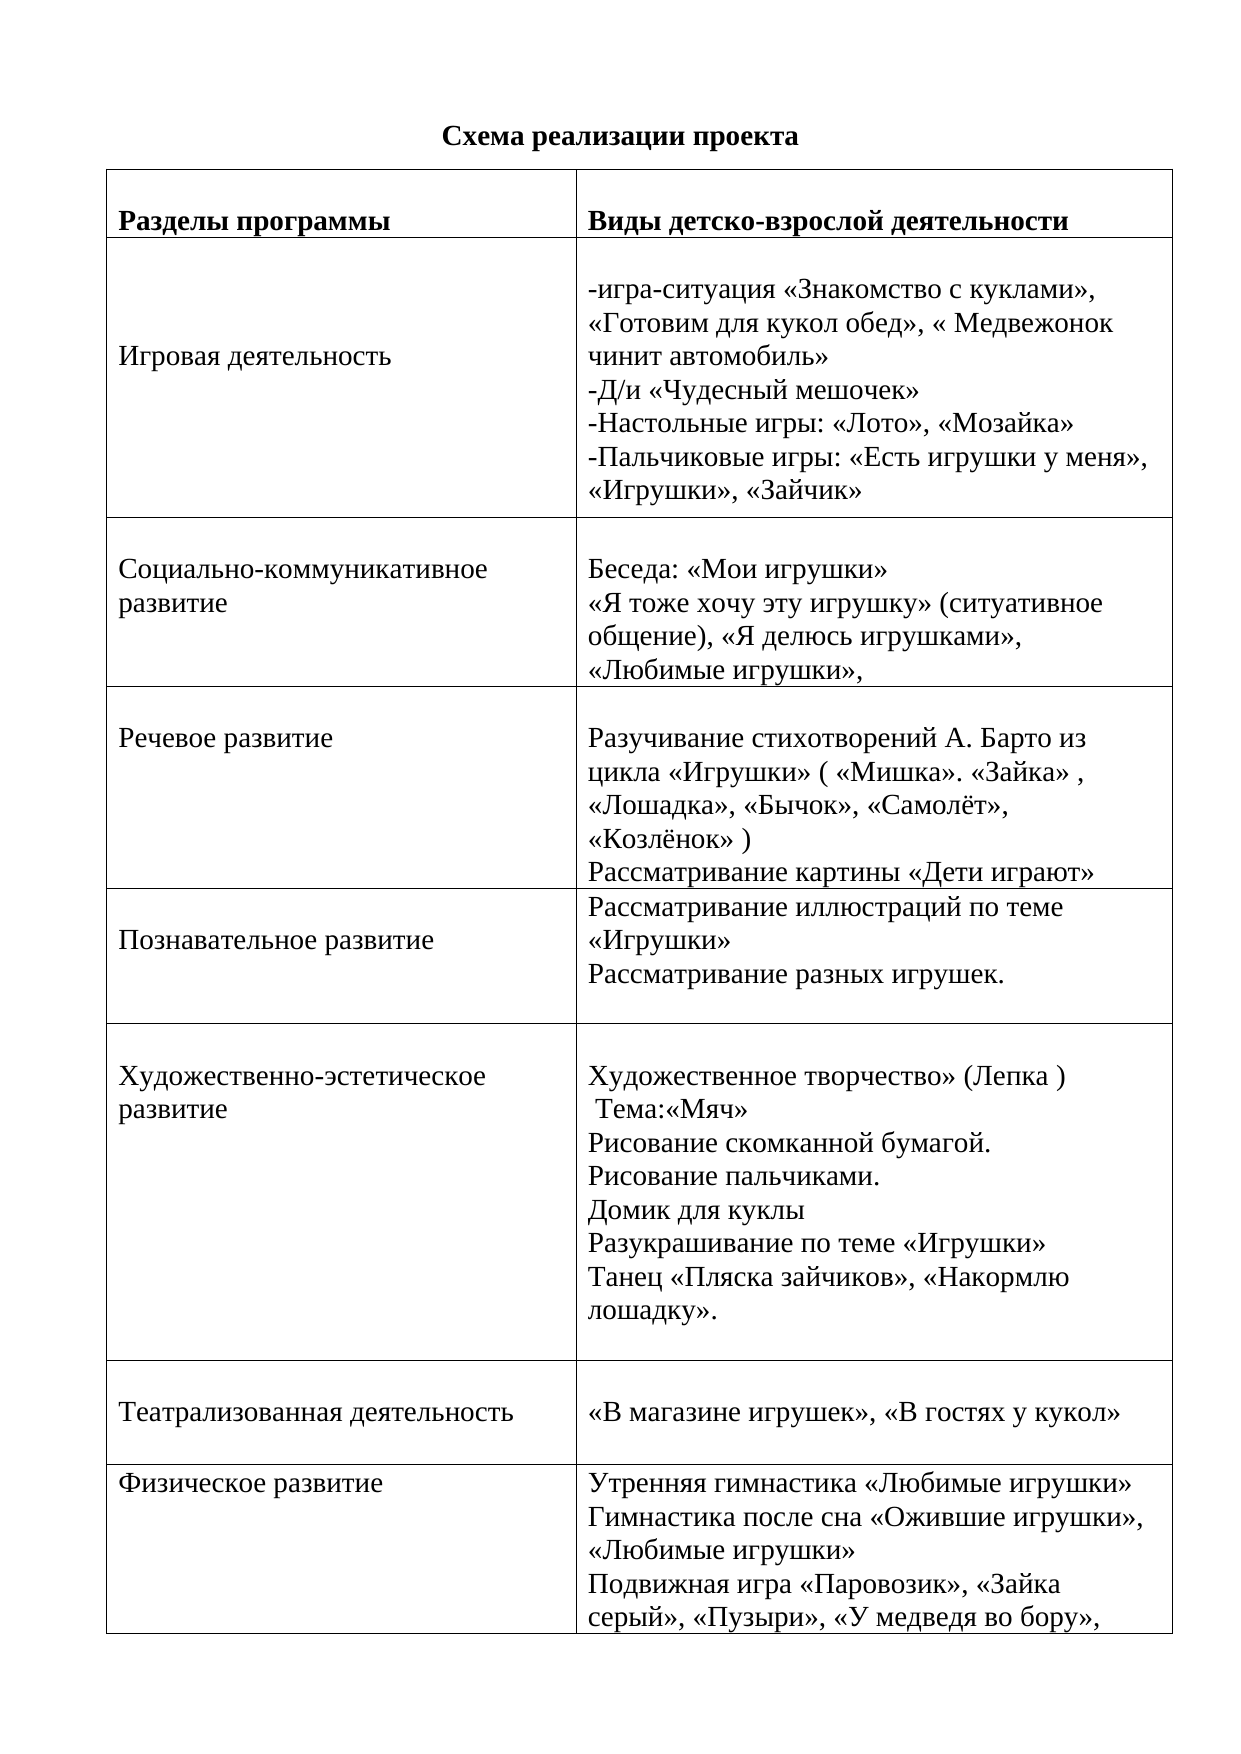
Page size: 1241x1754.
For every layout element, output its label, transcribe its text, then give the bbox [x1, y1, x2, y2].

table_cell Беседа: «Мои игрушки» «Я тоже хочу эту игрушку» (ситуативное общение), «Я делюсь игрушками», «Любимые игрушки», [577, 518, 1172, 686]
text Схема реализации проекта [118, 118, 1122, 152]
table_header Разделы программы [107, 170, 576, 237]
table_cell Художественное творчество» (Лепка ) Тема:«Мяч» Рисование скомканной бумагой. Рисование пальчиками. Домик для куклы Разукрашивание по теме «Игрушки» Танец «Пляска зайчиков», «Накормлю лошадку». [577, 1024, 1172, 1359]
table_cell Театрализованная деятельность [107, 1361, 576, 1464]
table_cell Социально-коммуникативное развитие [107, 518, 576, 686]
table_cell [577, 1465, 1172, 1633]
table_header Виды детско-взрослой деятельности [577, 170, 1172, 237]
table_cell Разучивание стихотворений А. Барто из цикла «Игрушки» ( «Мишка». «Зайка» , «Лошадка», «Бычок», «Самолёт», «Козлёнок» ) Рассматривание картины «Дети играют» [577, 687, 1172, 888]
table_cell Речевое развитие [107, 687, 576, 888]
table_cell «В магазине игрушек», «В гостях у кукол» [577, 1361, 1172, 1464]
table_cell Физическое развитие [107, 1465, 576, 1633]
table_cell -игра-ситуация «Знакомство с куклами», «Готовим для кукол обед», « Медвежонок чинит автомобиль» -Д/и «Чудесный мешочек» -Настольные игры: «Лото», «Мозайка» -Пальчиковые игры: «Есть игрушки у меня», «Игрушки», «Зайчик» [577, 238, 1172, 517]
table_cell Рассматривание иллюстраций по теме «Игрушки» Рассматривание разных игрушек. [577, 889, 1172, 1023]
table_cell Познавательное развитие [107, 889, 576, 1023]
table_cell Игровая деятельность [107, 238, 576, 517]
table_cell Художественно-эстетическое развитие [107, 1024, 576, 1359]
